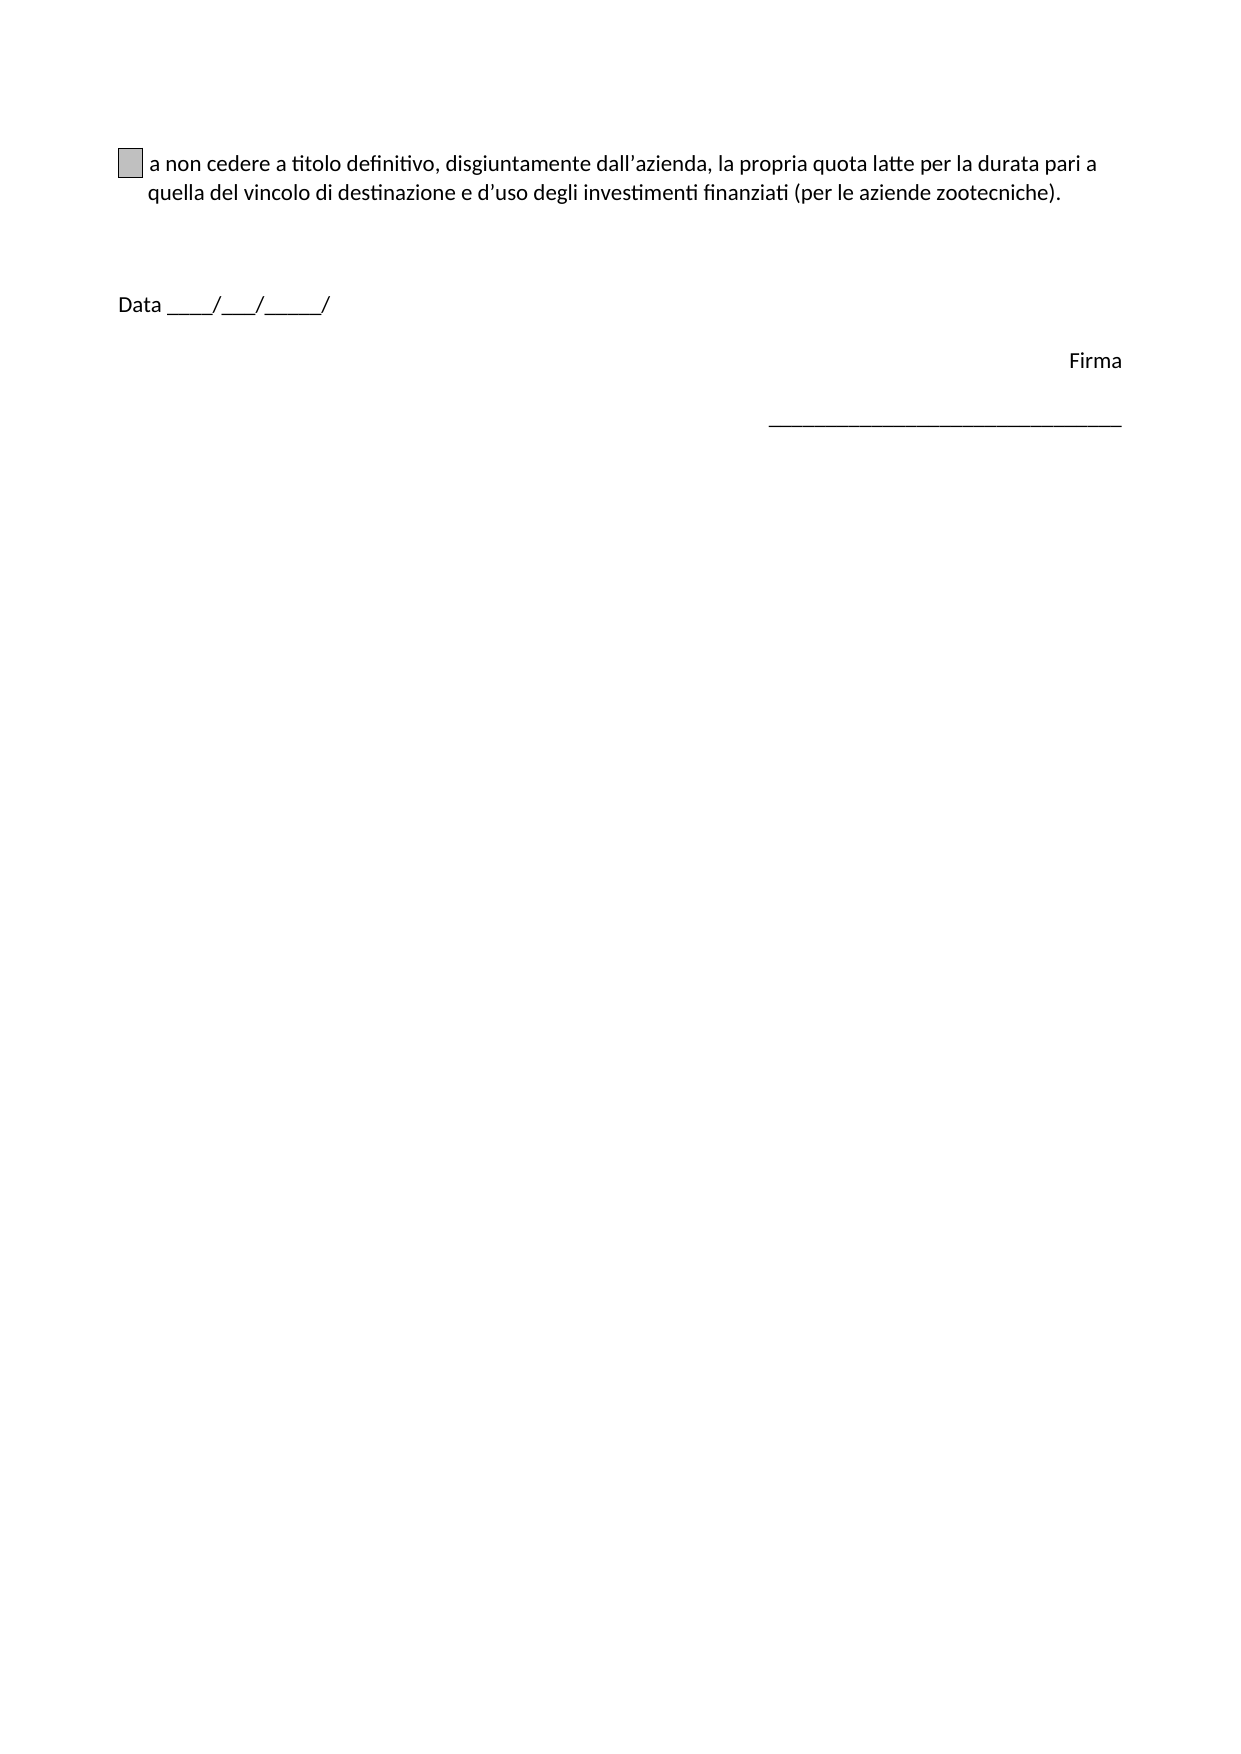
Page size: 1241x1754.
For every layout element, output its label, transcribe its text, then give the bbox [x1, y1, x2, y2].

text a non cedere a titolo definitivo, disgiuntamente dall’azienda, la propria quota latte per la durata pari a [143, 148, 1122, 178]
text Data ____/___/_____/ [118, 290, 1122, 318]
text _______________________________ [118, 402, 1122, 430]
text Firma [118, 346, 1122, 374]
text quella del vincolo di destinazione e d’uso degli investimenti finanziati (per le aziende zootecniche). [118, 178, 1122, 206]
